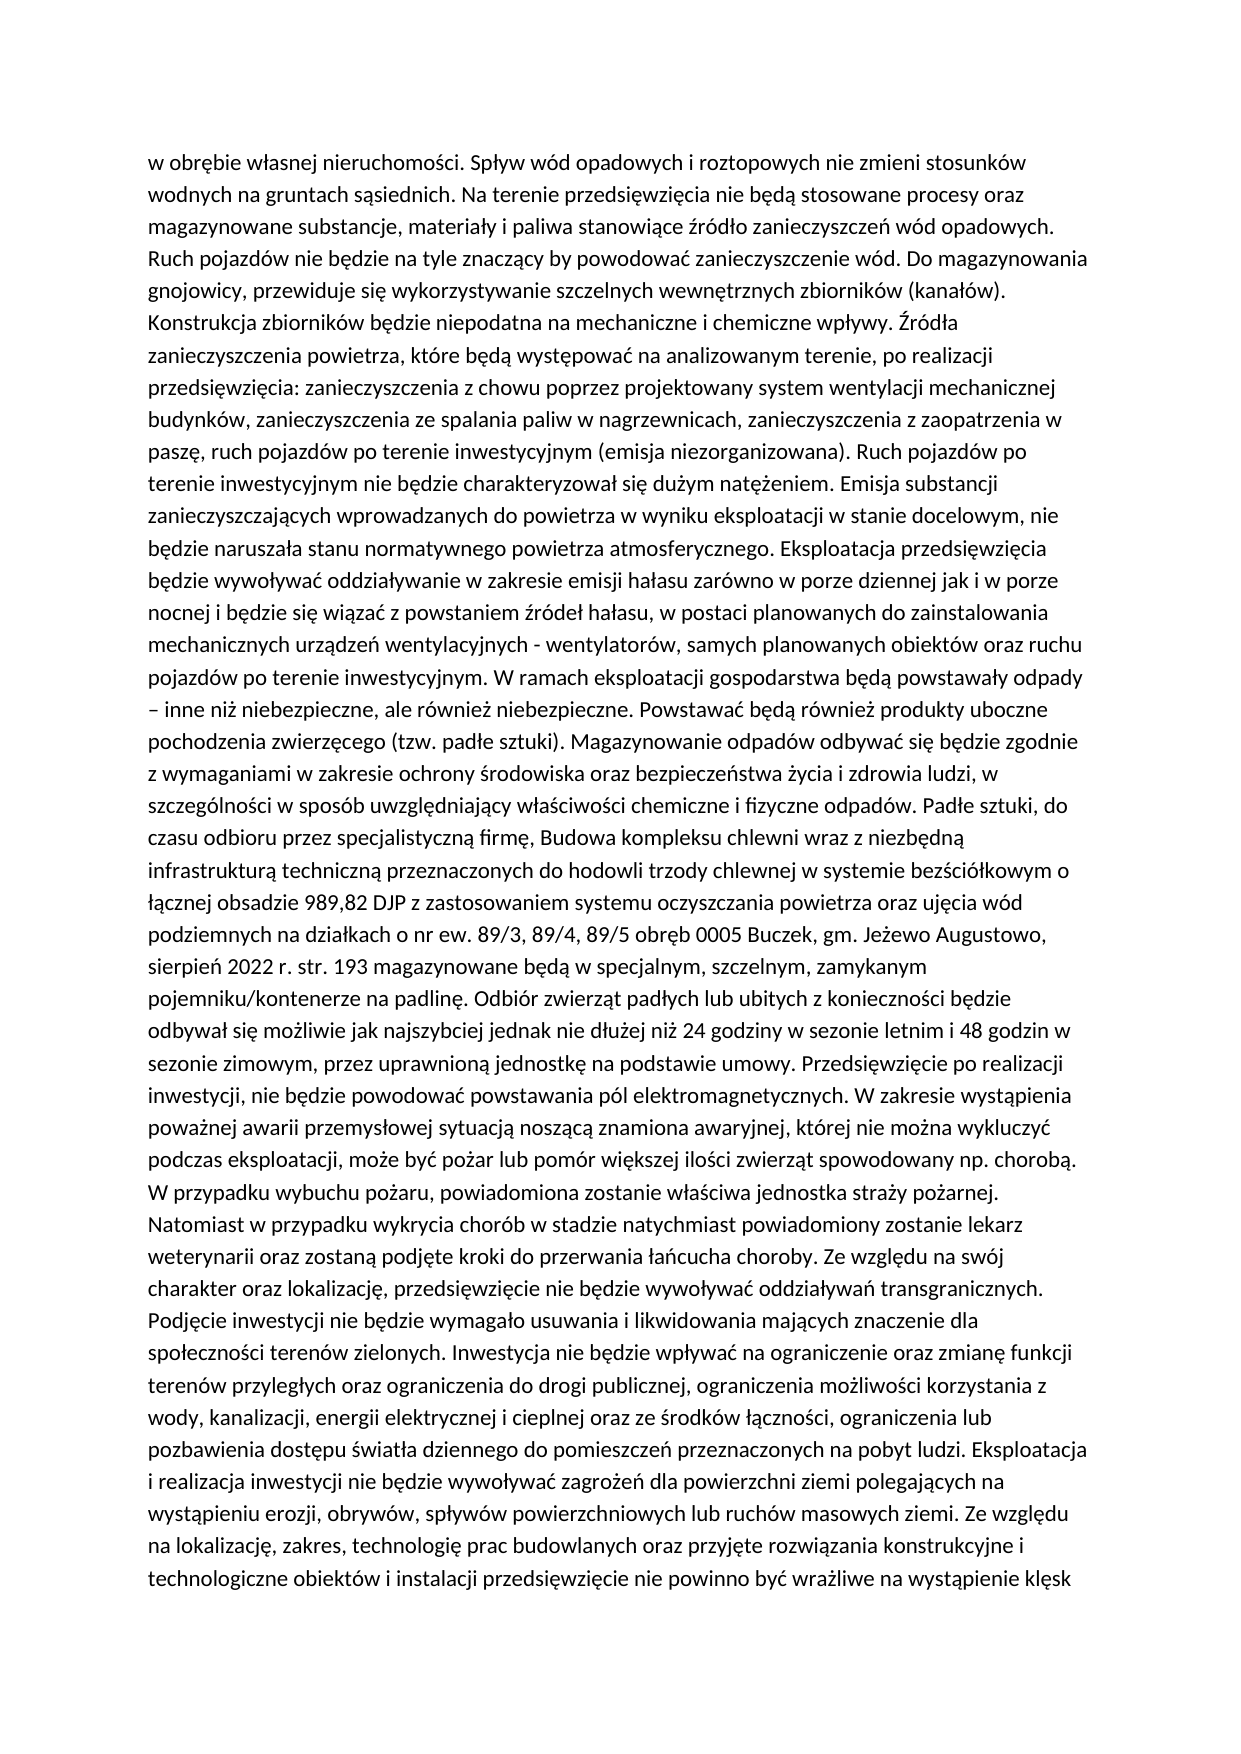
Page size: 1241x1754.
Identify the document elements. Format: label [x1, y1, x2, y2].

text [148, 148, 1093, 1592]
